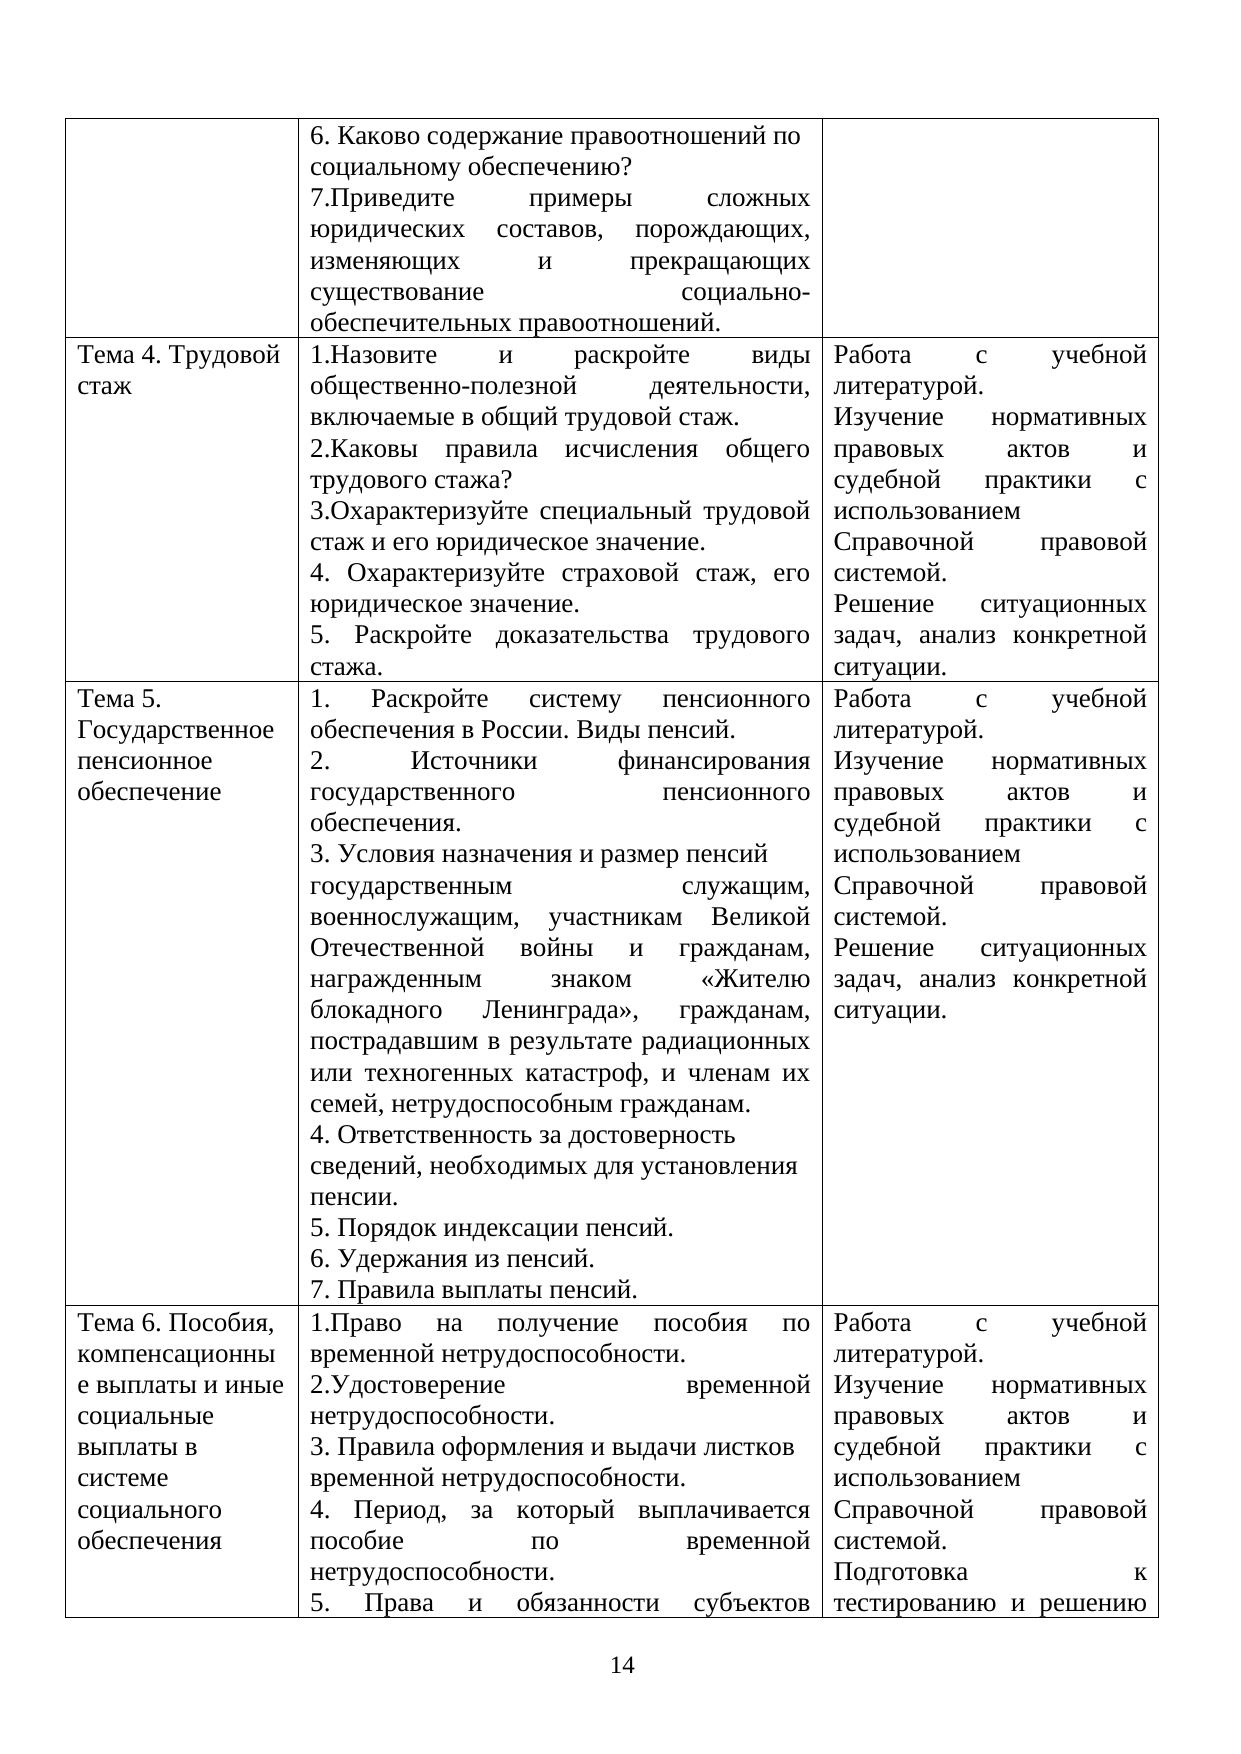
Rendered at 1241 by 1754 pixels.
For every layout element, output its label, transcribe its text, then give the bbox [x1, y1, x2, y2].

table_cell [823, 119, 1158, 337]
table_cell Тема 4. Трудовой стаж [66, 338, 298, 681]
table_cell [66, 1306, 298, 1617]
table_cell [66, 119, 298, 337]
table_cell Тема 5. Государственное пенсионное обеспечение [66, 682, 298, 1305]
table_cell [299, 1306, 822, 1617]
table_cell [299, 119, 822, 337]
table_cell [823, 1306, 1158, 1617]
table_cell 1.Назовите и раскройте виды общественно-полезной деятельности, включаемые в общий трудовой стаж. 2.Каковы правила исчисления общего трудового стажа? 3.Охарактеризуйте специальный трудовой стаж и его юридическое значение. 4. Охарактеризуйте страховой стаж, его юридическое значение. 5. Раскройте доказательства трудового стажа. [299, 338, 822, 681]
table_cell 1. Раскройте систему пенсионного обеспечения в России. Виды пенсий. 2. Источники финансирования государственного пенсионного обеспечения. 3. Условия назначения и размер пенсий государственным служащим, военнослужащим, участникам Великой Отечественной войны и гражданам, награжденным знаком «Жителю блокадного Ленинграда», гражданам, пострадавшим в результате радиационных или техногенных катастроф, и членам их семей, нетрудоспособным гражданам. 4. Ответственность за достоверность сведений, необходимых для установления пенсии. 5. Порядок индексации пенсий. 6. Удержания из пенсий. 7. Правила выплаты пенсий. [299, 682, 822, 1305]
